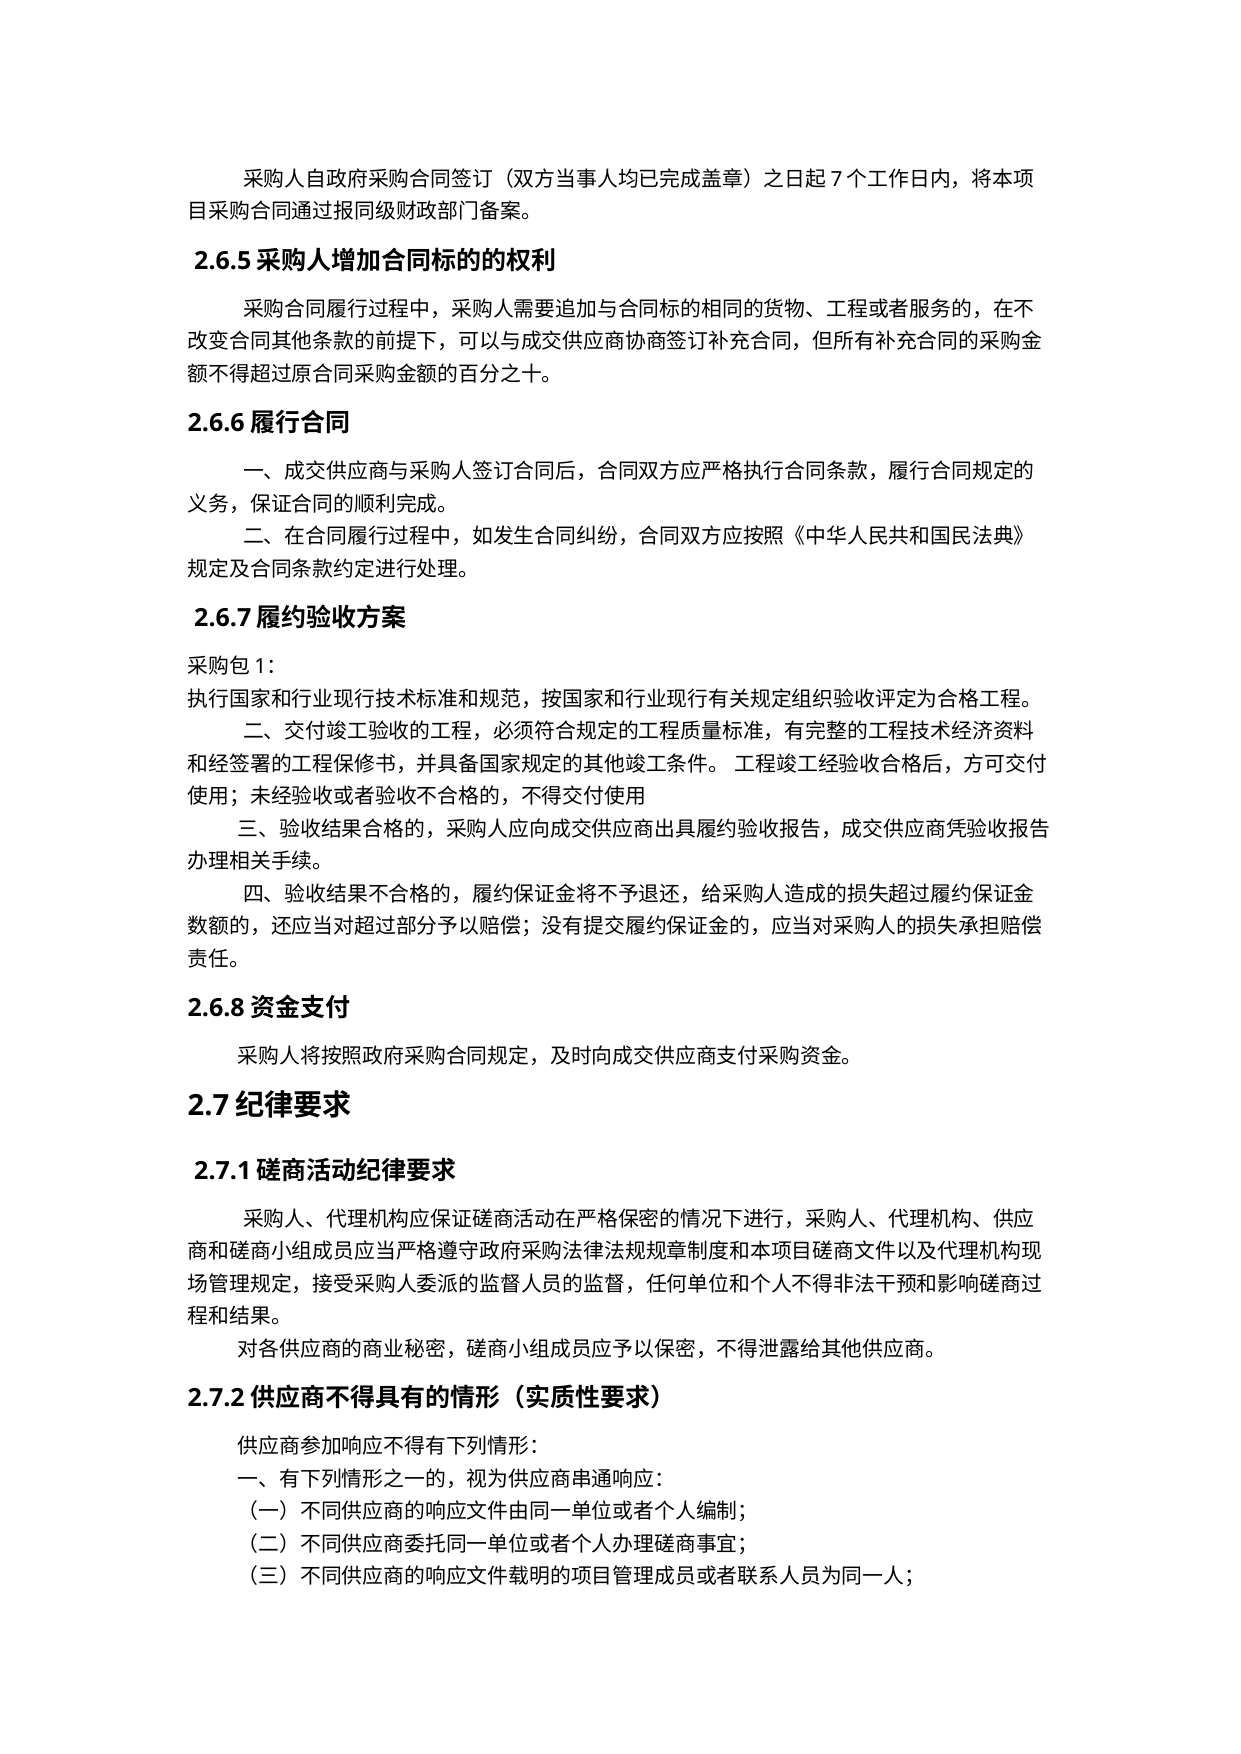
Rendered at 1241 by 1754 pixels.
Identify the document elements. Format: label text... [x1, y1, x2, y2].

text 2.7.2供应商不得具有的情形（实质性要求） [187, 1364, 1053, 1429]
text 采购人自政府采购合同签订（双方当事人均已完成盖章）之日起7个工作日内，将本项目采购合同通过报同级财政部门备案。 [187, 162, 1053, 227]
text （二）不同供应商委托同一单位或者个人办理磋商事宜； [187, 1527, 1053, 1559]
text 2.6.7履约验收方案 [187, 584, 1053, 649]
text 2.6.8资金支付 [187, 974, 1053, 1039]
text 执行国家和行业现行技术标准和规范，按国家和行业现行有关规定组织验收评定为合格工程。 [187, 682, 1053, 714]
text 采购包1： [187, 649, 1053, 682]
text 2.7.1磋商活动纪律要求 [187, 1137, 1053, 1202]
text 一、有下列情形之一的，视为供应商串通响应： [187, 1462, 1053, 1494]
text 2.6.6履行合同 [187, 389, 1053, 454]
text 二、在合同履行过程中，如发生合同纠纷，合同双方应按照《中华人民共和国民法典》规定及合同条款约定进行处理。 [187, 519, 1053, 584]
text 采购人将按照政府采购合同规定，及时向成交供应商支付采购资金。 [187, 1039, 1053, 1072]
text 采购合同履行过程中，采购人需要追加与合同标的相同的货物、工程或者服务的，在不改变合同其他条款的前提下，可以与成交供应商协商签订补充合同，但所有补充合同的采购金额不得超过原合同采购金额的百分之十。 [187, 292, 1053, 389]
text 2.7纪律要求 [187, 1072, 1053, 1137]
text 供应商参加响应不得有下列情形： [187, 1429, 1053, 1462]
text 二、交付竣工验收的工程，必须符合规定的工程质量标准，有完整的工程技术经济资料和经签署的工程保修书，并具备国家规定的其他竣工条件。 工程竣工经验收合格后，方可交付使用；未经验收或者验收不合格的，不得交付使用 [187, 714, 1053, 812]
text 三、验收结果合格的，采购人应向成交供应商出具履约验收报告，成交供应商凭验收报告办理相关手续。 [187, 812, 1053, 877]
text 一、成交供应商与采购人签订合同后，合同双方应严格执行合同条款，履行合同规定的义务，保证合同的顺利完成。 [187, 454, 1053, 519]
text 对各供应商的商业秘密，磋商小组成员应予以保密，不得泄露给其他供应商。 [187, 1332, 1053, 1364]
text 2.6.5采购人增加合同标的的权利 [187, 227, 1053, 292]
text （三）不同供应商的响应文件载明的项目管理成员或者联系人员为同一人； [187, 1559, 1053, 1592]
text 四、验收结果不合格的，履约保证金将不予退还，给采购人造成的损失超过履约保证金数额的，还应当对超过部分予以赔偿；没有提交履约保证金的，应当对采购人的损失承担赔偿责任。 [187, 877, 1053, 974]
text 采购人、代理机构应保证磋商活动在严格保密的情况下进行，采购人、代理机构、供应商和磋商小组成员应当严格遵守政府采购法律法规规章制度和本项目磋商文件以及代理机构现场管理规定，接受采购人委派的监督人员的监督，任何单位和个人不得非法干预和影响磋商过程和结果。 [187, 1202, 1053, 1332]
text （一）不同供应商的响应文件由同一单位或者个人编制； [187, 1494, 1053, 1527]
